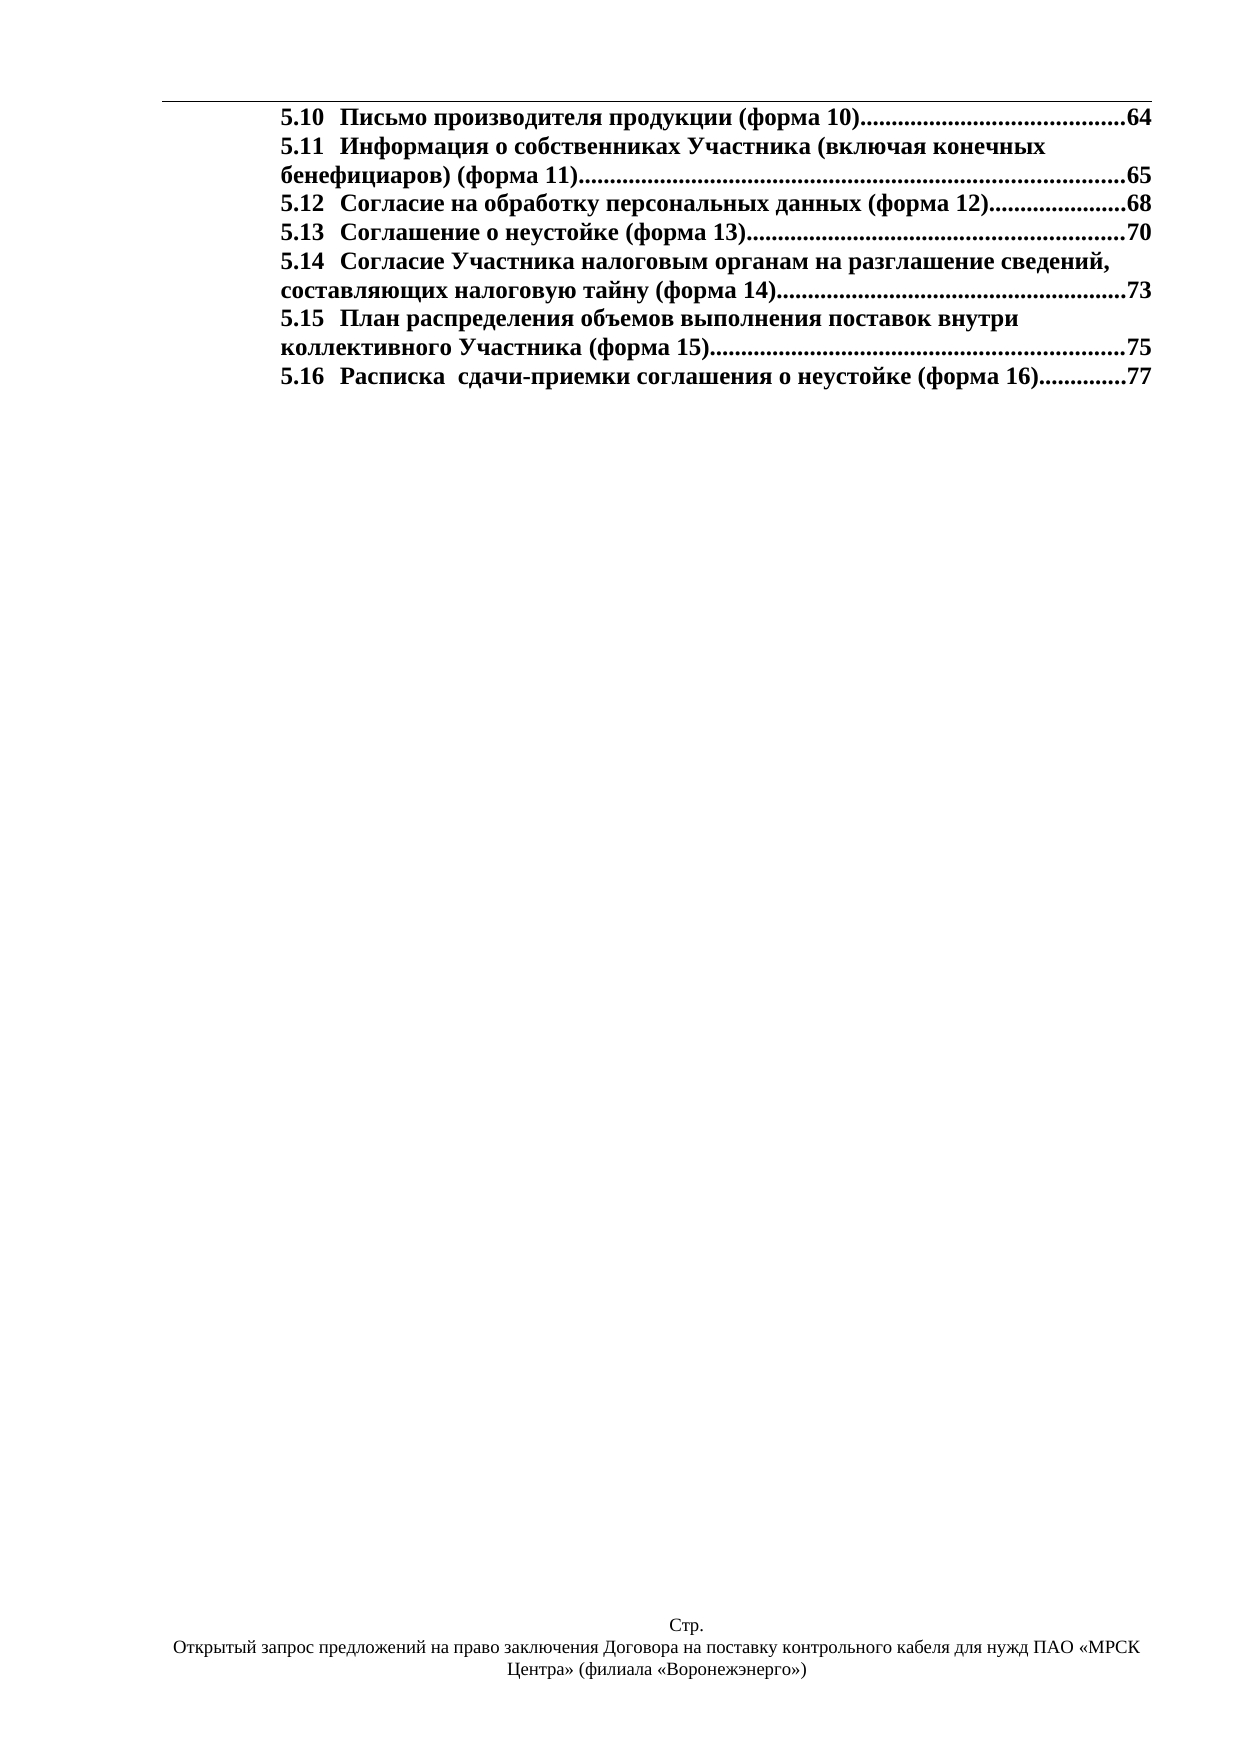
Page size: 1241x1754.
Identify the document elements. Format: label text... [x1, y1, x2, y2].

text 5.14 Согласие Участника налоговым органам на разглашение сведений, составляющих налоговую тайну (форма 14) 73 [280, 246, 1133, 303]
text 5.10 Письмо производителя продукции (форма 10) 64 [280, 102, 1133, 131]
text 5.12 Согласие на обработку персональных данных (форма 12) 68 [280, 188, 1133, 217]
text 5.15 План распределения объемов выполнения поставок внутри коллективного Участника (форма 15) 75 [280, 303, 1133, 361]
text 5.13 Соглашение о неустойке (форма 13) 70 [280, 217, 1133, 246]
text 5.11 Информация о собственниках Участника (включая конечных бенефициаров) (форма 11) 65 [280, 131, 1133, 188]
text 5.16 Расписка сдачи-приемки соглашения о неустойке (форма 16) 77 [280, 361, 1133, 390]
